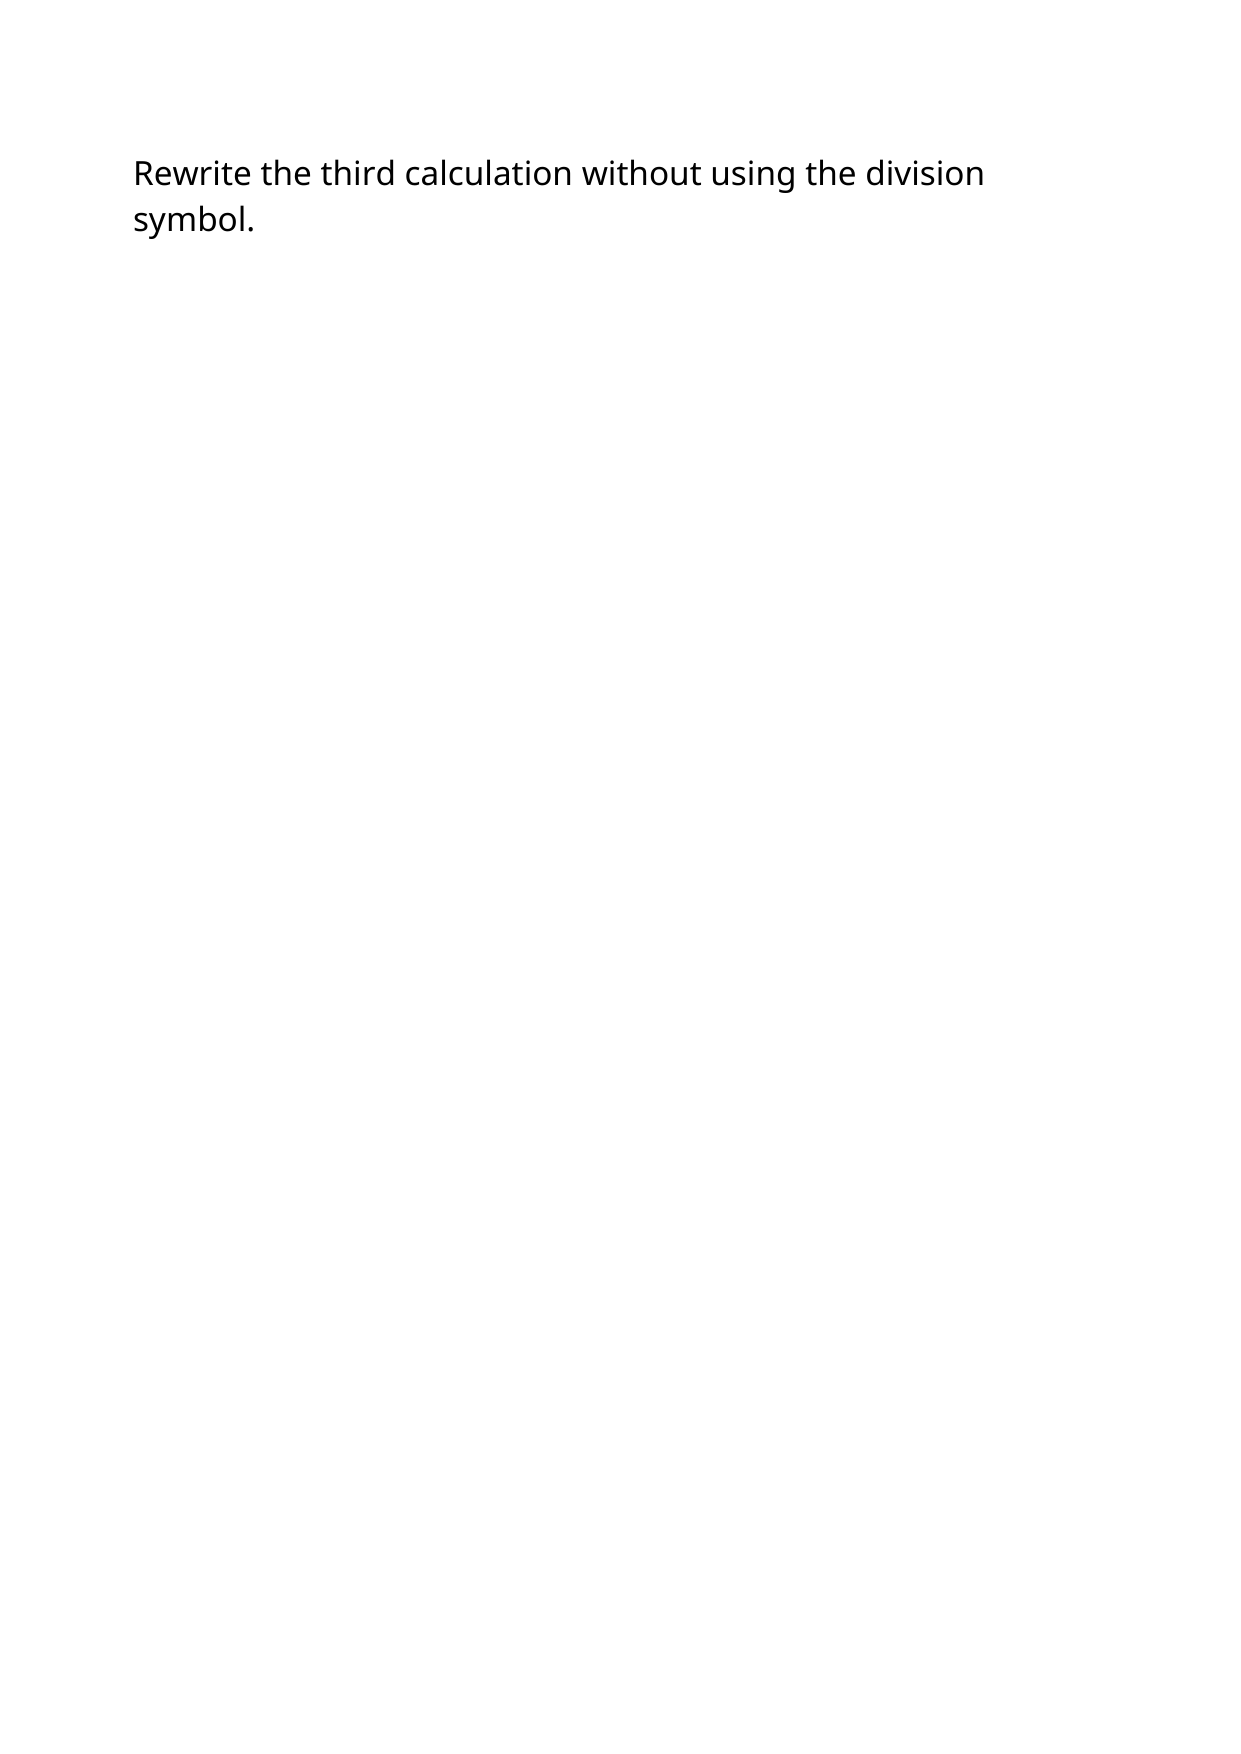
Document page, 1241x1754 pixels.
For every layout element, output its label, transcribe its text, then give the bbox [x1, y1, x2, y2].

text Rewrite the third calculation without using the division symbol. [133, 150, 1107, 241]
